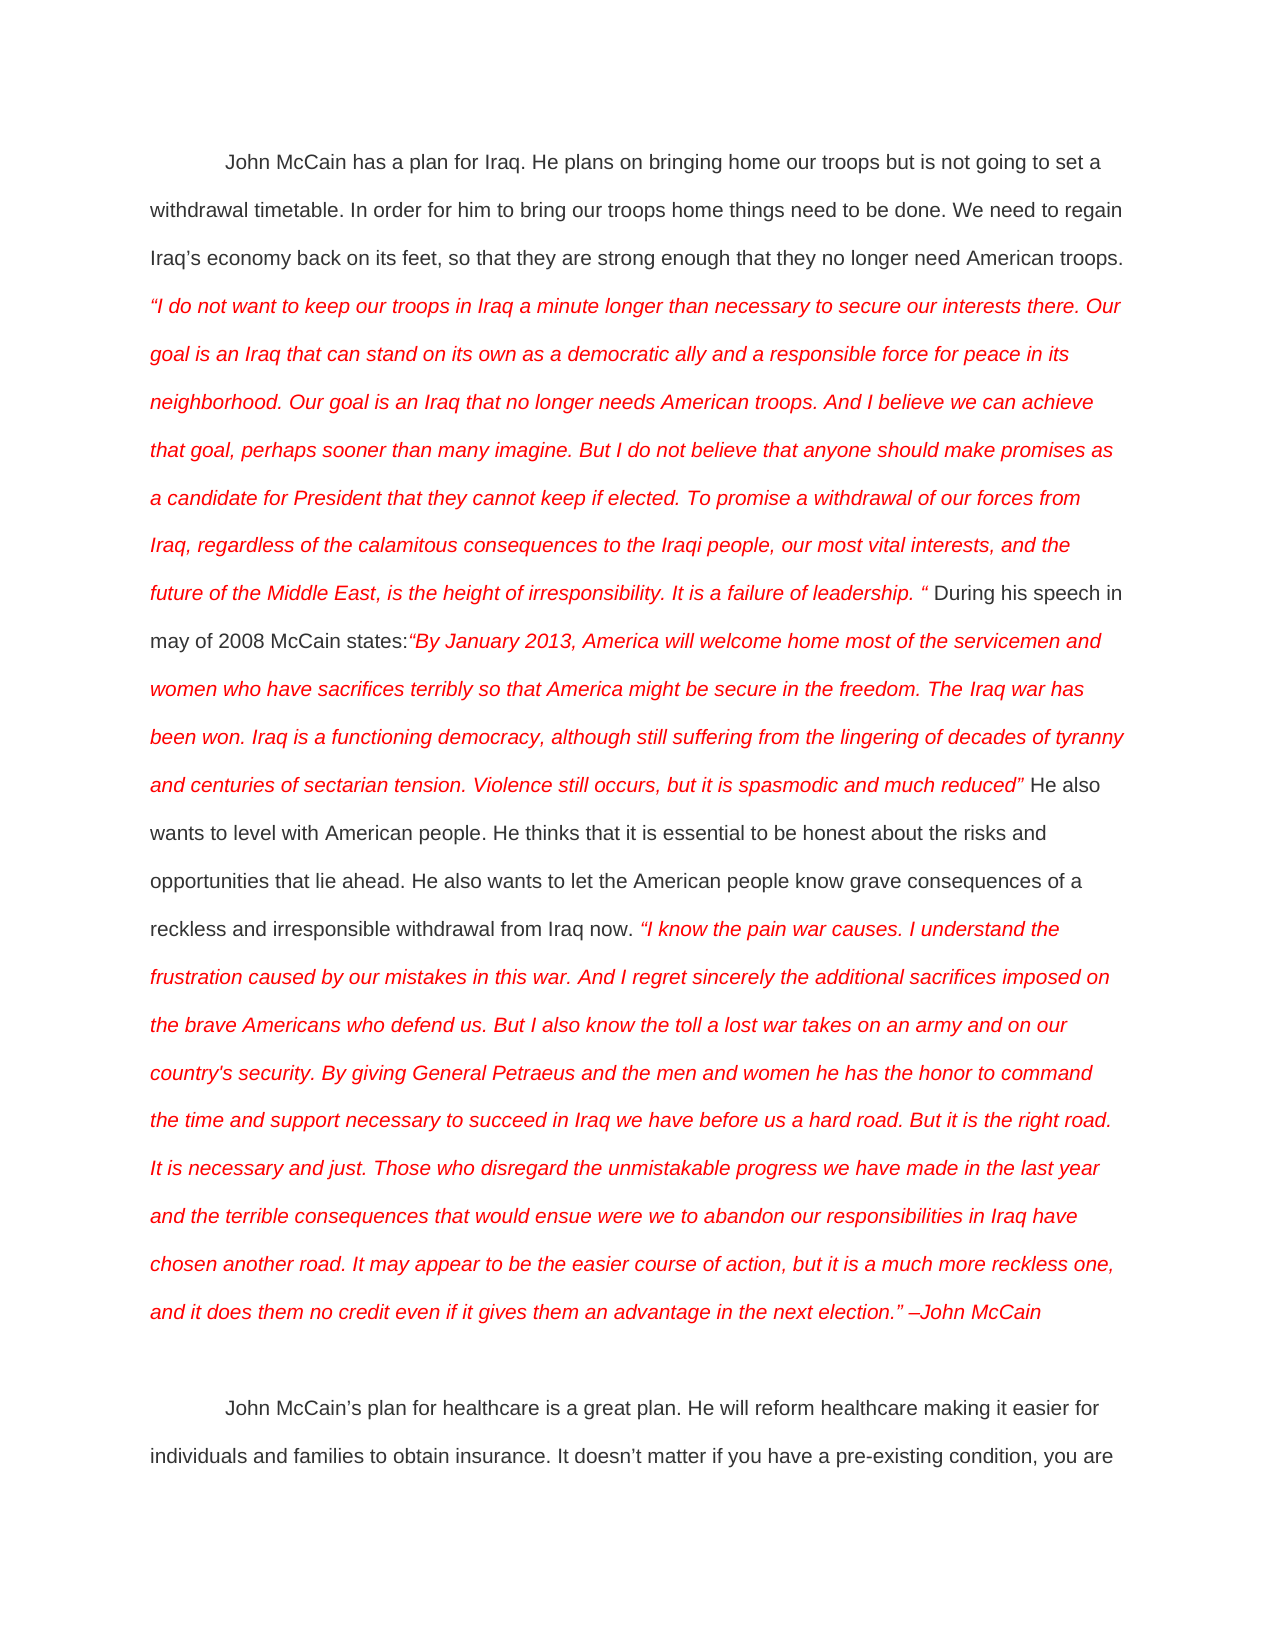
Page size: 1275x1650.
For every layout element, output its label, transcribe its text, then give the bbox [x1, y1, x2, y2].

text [150, 1396, 1125, 1468]
text John McCain has a plan for Iraq. He plans on bringing home our troops but is not going to set a withdrawal timetable. In order for him to bring our troops home things need to be done. We need to regain Iraq’s economy back on its feet, so that they are strong enough that they no longer need American troops. “I do not want to keep our troops in Iraq a minute longer than necessary to secure our interests there. Our goal is an Iraq that can stand on its own as a democratic ally and a responsible force for peace in its neighborhood. Our goal is an Iraq that no longer needs American troops. And I believe we can achieve that goal, perhaps sooner than many imagine. But I do not believe that anyone should make promises as a candidate for President that they cannot keep if elected. To promise a withdrawal of our forces from Iraq, regardless of the calamitous consequences to the Iraqi people, our most vital interests, and the future of the Middle East, is the height of irresponsibility. It is a failure of leadership. “ During his speech in may of 2008 McCain states:“By January 2013, America will welcome home most of the servicemen and women who have sacrifices terribly so that America might be secure in the freedom. The Iraq war has been won. Iraq is a functioning democracy, although still suffering from the lingering of decades of tyranny and centuries of sectarian tension. Violence still occurs, but it is spasmodic and much reduced” He also wants to level with American people. He thinks that it is essential to be honest about the risks and opportunities that lie ahead. He also wants to let the American people know grave consequences of a reckless and irresponsible withdrawal from Iraq now. “I know the pain war causes. I understand the frustration caused by our mistakes in this war. And I regret sincerely the additional sacrifices imposed on the brave Americans who defend us. But I also know the toll a lost war takes on an army and on our country's security. By giving General Petraeus and the men and women he has the honor to command the time and support necessary to succeed in Iraq we have before us a hard road. But it is the right road. It is necessary and just. Those who disregard the unmistakable progress we have made in the last year and the terrible consequences that would ensue were we to abandon our responsibilities in Iraq have chosen another road. It may appear to be the easier course of action, but it is a much more reckless one, and it does them no credit even if it gives them an advantage in the next election.” –John McCain [150, 150, 1125, 1324]
